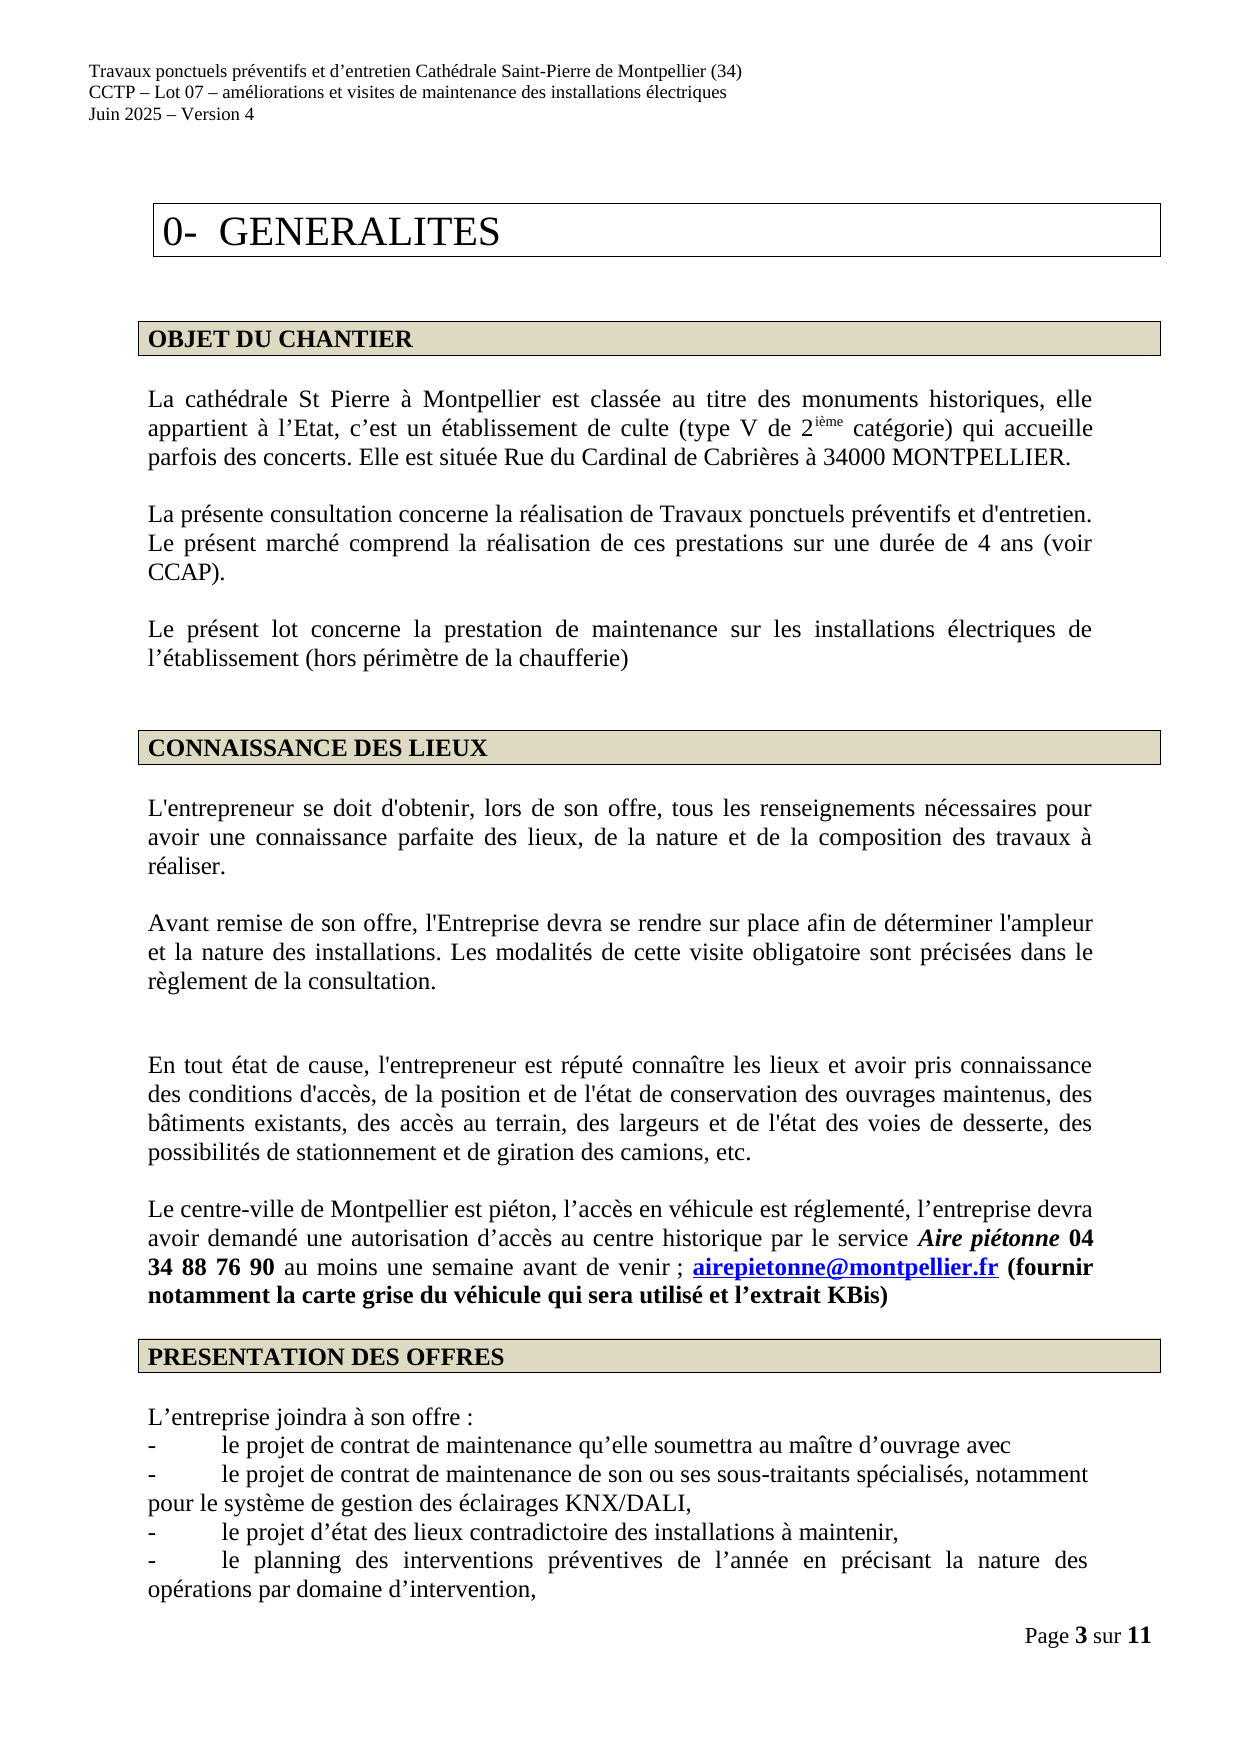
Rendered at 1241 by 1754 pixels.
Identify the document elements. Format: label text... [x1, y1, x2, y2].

text En tout état de cause, l'entrepreneur est réputé connaître les lieux et avoir pris connaissance des conditions d'accès, de la position et de l'état de conservation des ouvrages maintenus, des bâtiments existants, des accès au terrain, des largeurs et de l'état des voies de desserte, des possibilités de stationnement et de giration des camions, etc. [148, 1050, 1093, 1165]
text La présente consultation concerne la réalisation de Travaux ponctuels préventifs et d'entretien. [148, 499, 1093, 528]
list GENERALITES [154, 204, 1160, 256]
text Avant remise de son offre, l'Entreprise devra se rendre sur place afin de déterminer l'ampleur et la nature des installations. Les modalités de cette visite obligatoire sont précisées dans le règlement de la consultation. [148, 908, 1094, 994]
subtitle OBJET DU CHANTIER [139, 322, 1160, 355]
text L'entrepreneur se doit d'obtenir, lors de son offre, tous les renseignements nécessaires pour avoir une connaissance parfaite des lieux, de la nature et de la composition des travaux à réaliser. [148, 793, 1094, 880]
text Le centre-ville de Montpellier est piéton, l’accès en véhicule est réglementé, l’entreprise devra avoir demandé une autorisation d’accès au centre historique par le service Aire piétonne 04 34 88 76 90 au moins une semaine avant de venir ; airepietonne@montpellier.fr (fournir notamment la carte grise du véhicule qui sera utilisé et l’extrait KBis) [148, 1194, 1093, 1309]
list le projet de contrat de maintenance de son ou ses sous-traitants spécialisés, notamment pour le système de gestion des éclairages KNX/DALI, [148, 1459, 1093, 1517]
list le projet d’état des lieux contradictoire des installations à maintenir, [148, 1517, 1152, 1546]
list le projet de contrat de maintenance qu’elle soumettra au maître d’ouvrage avec [148, 1431, 1152, 1459]
text La cathédrale St Pierre à Montpellier est classée au titre des monuments historiques, elle appartient à l’Etat, c’est un établissement de culte (type V de 2ième catégorie) qui accueille parfois des concerts. Elle est située Rue du Cardinal de Cabrières à 34000 MONTPELLIER. [148, 384, 1093, 470]
text L’entreprise joindra à son offre : [148, 1402, 1152, 1431]
text Le présent lot concerne la prestation de maintenance sur les installations électriques de l’établissement (hors périmètre de la chaufferie) [148, 614, 1093, 672]
subtitle CONNAISSANCE DES LIEUX [139, 731, 1160, 764]
list le planning des interventions préventives de l’année en précisant la nature des opérations par domaine d’intervention, [148, 1546, 1093, 1603]
subtitle PRESENTATION DES OFFRES [139, 1340, 1160, 1372]
text Le présent marché comprend la réalisation de ces prestations sur une durée de 4 ans (voir CCAP). [148, 528, 1093, 585]
